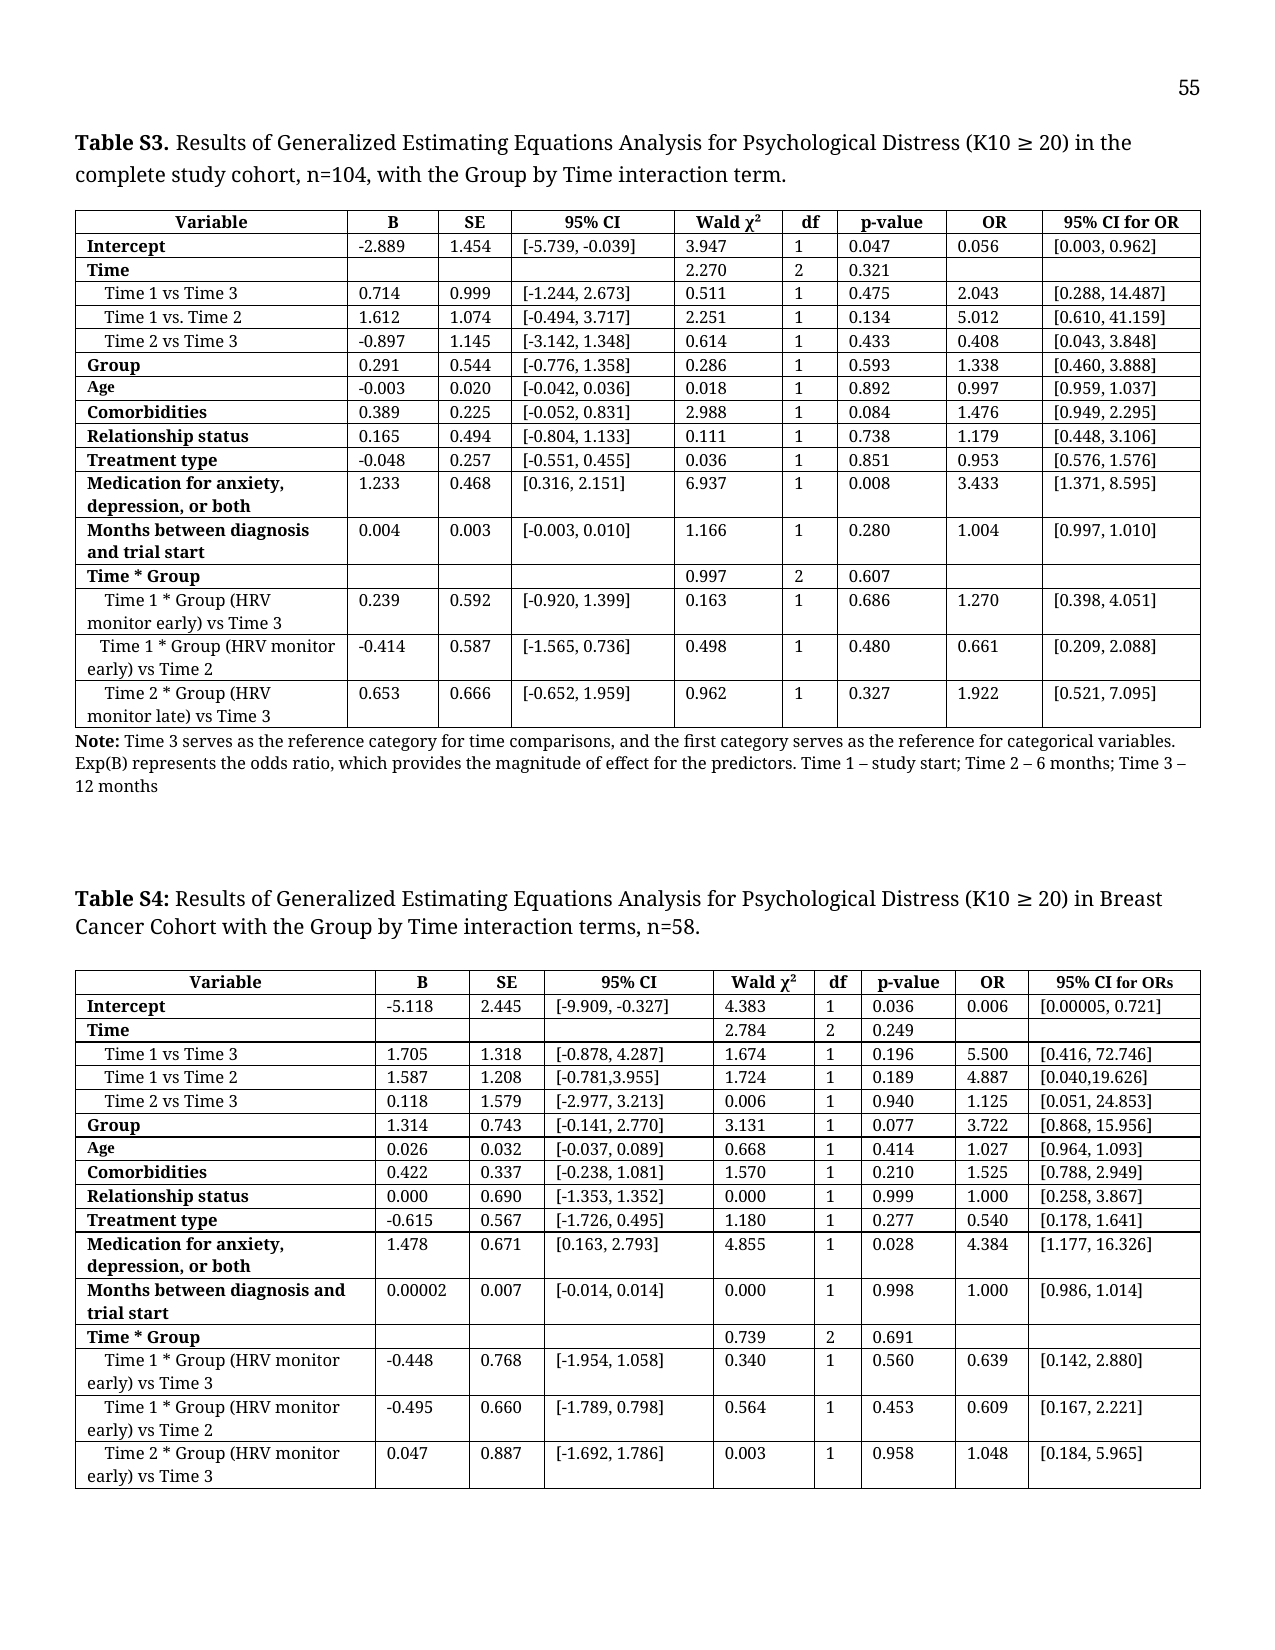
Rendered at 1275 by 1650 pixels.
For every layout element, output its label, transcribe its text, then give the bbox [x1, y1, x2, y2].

table_cell 1.004 [947, 518, 1042, 564]
table_header df [783, 211, 837, 233]
table_cell 0.475 [838, 282, 946, 304]
table_cell 0.036 [675, 448, 782, 471]
table_cell 0.239 [348, 589, 438, 634]
table_cell [0.416, 72.746] [1029, 1043, 1200, 1065]
table_cell Time 1 vs Time 2 [76, 1066, 375, 1089]
table_cell [0.460, 3.888] [1043, 353, 1200, 376]
table_cell 6.937 [675, 472, 782, 517]
table_cell 2 [783, 258, 837, 281]
table_cell [1029, 1325, 1200, 1348]
table_cell [-0.781,3.955] [545, 1066, 713, 1089]
table_cell 1 [783, 377, 837, 399]
table_cell 1.476 [947, 401, 1042, 423]
table_cell 1.478 [376, 1233, 469, 1278]
table_cell 0.036 [862, 995, 955, 1018]
table_cell 0.653 [348, 681, 438, 727]
table_cell Time [76, 258, 347, 281]
table_cell 1 [783, 424, 837, 447]
table_cell 1.525 [956, 1161, 1028, 1184]
table_cell Time * Group [76, 1325, 375, 1348]
table_cell 1.314 [376, 1114, 469, 1136]
table_cell 1 [783, 518, 837, 564]
table_cell 0.998 [862, 1279, 955, 1324]
table_cell 1.074 [439, 306, 511, 328]
table_cell 0.560 [862, 1349, 955, 1394]
table_cell 4.383 [714, 995, 814, 1018]
table_cell 1 [783, 589, 837, 634]
table_cell 3.131 [714, 1114, 814, 1136]
table_cell [470, 1325, 544, 1348]
table_cell [0.184, 5.965] [1029, 1442, 1200, 1487]
table_cell 0.468 [439, 472, 511, 517]
table_cell 0.686 [838, 589, 946, 634]
table_cell 1.233 [348, 472, 438, 517]
table_cell 0.006 [956, 995, 1028, 1018]
table_cell [0.949, 2.295] [1043, 401, 1200, 423]
table_cell [470, 1019, 544, 1041]
table_cell 0.340 [714, 1349, 814, 1394]
table_cell 0.084 [838, 401, 946, 423]
table_cell -0.897 [348, 329, 438, 352]
table_cell 1.724 [714, 1066, 814, 1089]
table_cell [545, 1019, 713, 1041]
table_cell Time 2 * Group (HRV monitor late) vs Time 3 [76, 681, 347, 727]
table_cell 0.999 [862, 1185, 955, 1208]
table_cell 0.498 [675, 635, 782, 680]
table_cell 0.028 [862, 1233, 955, 1278]
table_cell 0.118 [376, 1090, 469, 1113]
table_cell 0.249 [862, 1019, 955, 1041]
table_header Variable [76, 211, 347, 233]
table_cell [-0.494, 3.717] [512, 306, 674, 328]
table_cell 1.318 [470, 1043, 544, 1065]
table_cell Medication for anxiety, depression, or both [76, 472, 347, 517]
table_cell 1.027 [956, 1138, 1028, 1160]
table_cell [0.00005, 0.721] [1029, 995, 1200, 1018]
table_cell 0.997 [675, 565, 782, 587]
table_cell Time 1 vs Time 3 [76, 1043, 375, 1065]
text Table S4: Results of Generalized Estimating Equations Analysis for Psychological Distress (K10 ≥ 20) in Breast Cancer Cohort with the Group by Time interaction terms, n=58. [75, 884, 1200, 941]
table_cell Age [76, 1138, 375, 1160]
table_cell -0.495 [376, 1396, 469, 1441]
table_cell [-1.565, 0.736] [512, 635, 674, 680]
table_cell [0.868, 15.956] [1029, 1114, 1200, 1136]
table_cell [0.167, 2.221] [1029, 1396, 1200, 1441]
table_cell [0.316, 2.151] [512, 472, 674, 517]
table_cell 0.671 [470, 1233, 544, 1278]
table_cell 1 [783, 282, 837, 304]
table_cell 1 [783, 353, 837, 376]
table_cell 0.047 [838, 234, 946, 257]
table_cell 0.056 [947, 234, 1042, 257]
table_cell [-0.052, 0.831] [512, 401, 674, 423]
table_cell [545, 1325, 713, 1348]
table_cell 1.674 [714, 1043, 814, 1065]
table_cell Time 1 * Group (HRV monitor early) vs Time 3 [76, 589, 347, 634]
table_cell [0.964, 1.093] [1029, 1138, 1200, 1160]
table_cell 1 [783, 306, 837, 328]
table_cell 1 [815, 1043, 861, 1065]
table_cell [0.142, 2.880] [1029, 1349, 1200, 1394]
table_cell 3.433 [947, 472, 1042, 517]
table_cell 1.270 [947, 589, 1042, 634]
table_cell [1043, 565, 1200, 587]
table_cell 1 [783, 234, 837, 257]
table_cell 0.286 [675, 353, 782, 376]
table_cell [-1.692, 1.786] [545, 1442, 713, 1487]
table_cell [0.986, 1.014] [1029, 1279, 1200, 1324]
table_cell 0.690 [470, 1185, 544, 1208]
table_cell 0.003 [714, 1442, 814, 1487]
table_cell 0.851 [838, 448, 946, 471]
table_header OR [956, 971, 1028, 994]
table_cell 2 [815, 1325, 861, 1348]
table_cell [-1.954, 1.058] [545, 1349, 713, 1394]
table_cell [0.788, 2.949] [1029, 1161, 1200, 1184]
table_cell 2.251 [675, 306, 782, 328]
table_cell [-0.804, 1.133] [512, 424, 674, 447]
table_cell [-0.042, 0.036] [512, 377, 674, 399]
table_cell [947, 258, 1042, 281]
table_cell [439, 258, 511, 281]
table_cell [-0.003, 0.010] [512, 518, 674, 564]
table_cell 5.012 [947, 306, 1042, 328]
table_header p-value [838, 211, 946, 233]
table_cell Time * Group [76, 565, 347, 587]
text Table S3. Results of Generalized Estimating Equations Analysis for Psychological Distress (K10 ≥ 20) in the complete study cohort, n=104, with the Group by Time interaction term. [75, 128, 1200, 189]
table_cell 0.494 [439, 424, 511, 447]
table_cell 1 [815, 1138, 861, 1160]
table_cell 0.768 [470, 1349, 544, 1394]
table_cell Medication for anxiety, depression, or both [76, 1233, 375, 1278]
table_cell -0.003 [348, 377, 438, 399]
table_cell 0.887 [470, 1442, 544, 1487]
table_cell 0.321 [838, 258, 946, 281]
table_cell 1 [783, 472, 837, 517]
table_cell 2.043 [947, 282, 1042, 304]
table_cell 0.163 [675, 589, 782, 634]
table_cell 0.639 [956, 1349, 1028, 1394]
table_cell Treatment type [76, 448, 347, 471]
table_cell 0.660 [470, 1396, 544, 1441]
table_cell -0.448 [376, 1349, 469, 1394]
table_cell 1 [815, 1209, 861, 1231]
table_cell 0.165 [348, 424, 438, 447]
table_cell [1.177, 16.326] [1029, 1233, 1200, 1278]
table_cell 1 [815, 1090, 861, 1113]
table_cell Relationship status [76, 1185, 375, 1208]
table_cell 0.433 [838, 329, 946, 352]
table_header B [348, 211, 438, 233]
table_cell 1.705 [376, 1043, 469, 1065]
table_cell 1 [815, 1161, 861, 1184]
table_header SE [439, 211, 511, 233]
table_cell 0.000 [714, 1279, 814, 1324]
table_cell [376, 1019, 469, 1041]
table_cell 0.544 [439, 353, 511, 376]
table_cell [-1.244, 2.673] [512, 282, 674, 304]
table_cell [-0.037, 0.089] [545, 1138, 713, 1160]
table_cell 5.500 [956, 1043, 1028, 1065]
table_header B [376, 971, 469, 994]
table_cell 0.277 [862, 1209, 955, 1231]
table_cell 1.166 [675, 518, 782, 564]
table_cell 4.855 [714, 1233, 814, 1278]
table_cell Time 1 * Group (HRV monitor early) vs Time 2 [76, 1396, 375, 1441]
table_cell [0.959, 1.037] [1043, 377, 1200, 399]
table_cell 0.196 [862, 1043, 955, 1065]
table_cell 1.125 [956, 1090, 1028, 1113]
table_cell Time [76, 1019, 375, 1041]
table_cell [-1.726, 0.495] [545, 1209, 713, 1231]
table_cell 0.210 [862, 1161, 955, 1184]
table_cell Time 1 vs. Time 2 [76, 306, 347, 328]
table_cell [-1.353, 1.352] [545, 1185, 713, 1208]
table_cell 0.291 [348, 353, 438, 376]
table_cell Months between diagnosis and trial start [76, 1279, 375, 1324]
table_cell [0.040,19.626] [1029, 1066, 1200, 1089]
table_cell Time 1 * Group (HRV monitor early) vs Time 2 [76, 635, 347, 680]
table_cell 0.668 [714, 1138, 814, 1160]
table_cell -0.048 [348, 448, 438, 471]
table_cell 0.018 [675, 377, 782, 399]
table_cell 2.988 [675, 401, 782, 423]
table_cell 0.453 [862, 1396, 955, 1441]
table_cell 1 [783, 329, 837, 352]
table_cell [0.209, 2.088] [1043, 635, 1200, 680]
table_cell -5.118 [376, 995, 469, 1018]
table_cell 1.180 [714, 1209, 814, 1231]
table_cell 1 [815, 1114, 861, 1136]
table_cell 1 [815, 1442, 861, 1487]
table_cell Time 2 * Group (HRV monitor early) vs Time 3 [76, 1442, 375, 1487]
table_cell 0.225 [439, 401, 511, 423]
table_cell 1 [815, 1233, 861, 1278]
table_cell 0.008 [838, 472, 946, 517]
table_cell 0.00002 [376, 1279, 469, 1324]
table_cell 3.722 [956, 1114, 1028, 1136]
table_cell [-0.141, 2.770] [545, 1114, 713, 1136]
table_cell 1.145 [439, 329, 511, 352]
table_cell 1 [815, 1349, 861, 1394]
table_cell 0.564 [714, 1396, 814, 1441]
table_cell [-1.789, 0.798] [545, 1396, 713, 1441]
table_cell 0.111 [675, 424, 782, 447]
table_cell 0.714 [348, 282, 438, 304]
table_cell 3.947 [675, 234, 782, 257]
table_cell Months between diagnosis and trial start [76, 518, 347, 564]
table_cell [376, 1325, 469, 1348]
table_cell 1.587 [376, 1066, 469, 1089]
table_cell -2.889 [348, 234, 438, 257]
table_cell -0.414 [348, 635, 438, 680]
table_cell [-0.652, 1.959] [512, 681, 674, 727]
table_cell [0.043, 3.848] [1043, 329, 1200, 352]
table_cell 0.327 [838, 681, 946, 727]
table_cell 0.077 [862, 1114, 955, 1136]
table_cell 0.940 [862, 1090, 955, 1113]
table_cell 0.020 [439, 377, 511, 399]
table_cell 0.032 [470, 1138, 544, 1160]
table_cell 0.480 [838, 635, 946, 680]
table_cell [-0.551, 0.455] [512, 448, 674, 471]
table_cell Comorbidities [76, 401, 347, 423]
table_cell 4.887 [956, 1066, 1028, 1089]
table_cell [-0.920, 1.399] [512, 589, 674, 634]
table_cell [-5.739, -0.039] [512, 234, 674, 257]
table_cell 1 [815, 1066, 861, 1089]
table_cell Group [76, 353, 347, 376]
table_header p-value [862, 971, 955, 994]
table_cell 1.179 [947, 424, 1042, 447]
table_cell [0.610, 41.159] [1043, 306, 1200, 328]
table_cell 0.953 [947, 448, 1042, 471]
table_cell 1 [783, 681, 837, 727]
table_header df [815, 971, 861, 994]
table_cell 0.593 [838, 353, 946, 376]
table_cell 2.270 [675, 258, 782, 281]
table_cell 0.691 [862, 1325, 955, 1348]
table_cell 0.540 [956, 1209, 1028, 1231]
table_cell [0.003, 0.962] [1043, 234, 1200, 257]
table_cell [0.398, 4.051] [1043, 589, 1200, 634]
table_header 95% CI for ORs [1029, 971, 1200, 994]
table_cell Time 2 vs Time 3 [76, 1090, 375, 1113]
table_cell [-2.977, 3.213] [545, 1090, 713, 1113]
table_cell Relationship status [76, 424, 347, 447]
table_cell 0.189 [862, 1066, 955, 1089]
table_cell Time 1 * Group (HRV monitor early) vs Time 3 [76, 1349, 375, 1394]
table_cell 0.389 [348, 401, 438, 423]
table_cell [512, 565, 674, 587]
table_cell 0.422 [376, 1161, 469, 1184]
table_header 95% CI [545, 971, 713, 994]
table_cell 1 [815, 1396, 861, 1441]
table_cell 0.003 [439, 518, 511, 564]
table_cell Age [76, 377, 347, 399]
table_cell [512, 258, 674, 281]
table_cell [947, 565, 1042, 587]
table_cell 0.999 [439, 282, 511, 304]
table_header Wald χ² [714, 971, 814, 994]
table_cell 0.006 [714, 1090, 814, 1113]
table_cell 0.026 [376, 1138, 469, 1160]
table_cell 0.609 [956, 1396, 1028, 1441]
table_cell 0.614 [675, 329, 782, 352]
table_cell 1.000 [956, 1185, 1028, 1208]
table_cell Intercept [76, 234, 347, 257]
table_cell 0.000 [714, 1185, 814, 1208]
table_cell 0.337 [470, 1161, 544, 1184]
table_cell Group [76, 1114, 375, 1136]
table_cell 1.454 [439, 234, 511, 257]
table_cell [-3.142, 1.348] [512, 329, 674, 352]
table_cell -0.615 [376, 1209, 469, 1231]
table_header SE [470, 971, 544, 994]
table_cell 0.738 [838, 424, 946, 447]
table_cell [-0.238, 1.081] [545, 1161, 713, 1184]
table_cell [0.178, 1.641] [1029, 1209, 1200, 1231]
table_header Wald χ² [675, 211, 782, 233]
table_cell [0.521, 7.095] [1043, 681, 1200, 727]
table_cell [956, 1325, 1028, 1348]
table_cell 1.338 [947, 353, 1042, 376]
table_cell 1 [783, 401, 837, 423]
table_cell 0.047 [376, 1442, 469, 1487]
table_cell Time 1 vs Time 3 [76, 282, 347, 304]
table_cell [-0.878, 4.287] [545, 1043, 713, 1065]
table_cell 4.384 [956, 1233, 1028, 1278]
table_cell [1.371, 8.595] [1043, 472, 1200, 517]
table_cell 1.208 [470, 1066, 544, 1089]
table_cell [0.448, 3.106] [1043, 424, 1200, 447]
table_cell [-0.014, 0.014] [545, 1279, 713, 1324]
table_cell 0.592 [439, 589, 511, 634]
table_cell [439, 565, 511, 587]
table_cell 1.579 [470, 1090, 544, 1113]
table_cell 1.000 [956, 1279, 1028, 1324]
table_cell [0.258, 3.867] [1029, 1185, 1200, 1208]
table_cell [348, 258, 438, 281]
table_cell [0.288, 14.487] [1043, 282, 1200, 304]
table_cell 0.567 [470, 1209, 544, 1231]
table_cell 0.000 [376, 1185, 469, 1208]
table_cell [348, 565, 438, 587]
table_cell [-0.776, 1.358] [512, 353, 674, 376]
table_cell 0.134 [838, 306, 946, 328]
table_cell 0.607 [838, 565, 946, 587]
table_cell [1029, 1019, 1200, 1041]
table_cell 1 [815, 1279, 861, 1324]
table_cell 0.743 [470, 1114, 544, 1136]
table_header Variable [76, 971, 375, 994]
table_cell Time 2 vs Time 3 [76, 329, 347, 352]
table_cell [0.163, 2.793] [545, 1233, 713, 1278]
table_cell [956, 1019, 1028, 1041]
table_cell 0.511 [675, 282, 782, 304]
table_cell 0.892 [838, 377, 946, 399]
table_cell [1043, 258, 1200, 281]
table_header 95% CI for OR [1043, 211, 1200, 233]
table_cell 0.958 [862, 1442, 955, 1487]
table_cell [-9.909, -0.327] [545, 995, 713, 1018]
table_cell [0.997, 1.010] [1043, 518, 1200, 564]
table_cell 0.962 [675, 681, 782, 727]
table_cell 0.666 [439, 681, 511, 727]
table_header 95% CI [512, 211, 674, 233]
table_cell [0.051, 24.853] [1029, 1090, 1200, 1113]
table_cell Intercept [76, 995, 375, 1018]
table_cell 2.445 [470, 995, 544, 1018]
table_cell 1.922 [947, 681, 1042, 727]
table_cell 0.007 [470, 1279, 544, 1324]
table_cell 1 [783, 448, 837, 471]
table_cell 0.997 [947, 377, 1042, 399]
table_cell 2 [783, 565, 837, 587]
table_cell 0.661 [947, 635, 1042, 680]
table_cell 0.004 [348, 518, 438, 564]
table_cell 0.408 [947, 329, 1042, 352]
table_cell 0.280 [838, 518, 946, 564]
table_cell Comorbidities [76, 1161, 375, 1184]
table_cell 1.570 [714, 1161, 814, 1184]
table_cell 0.739 [714, 1325, 814, 1348]
table_header OR [947, 211, 1042, 233]
table_cell 2.784 [714, 1019, 814, 1041]
table_cell 0.587 [439, 635, 511, 680]
table_cell [0.576, 1.576] [1043, 448, 1200, 471]
table_cell 1 [815, 995, 861, 1018]
table_cell 1.048 [956, 1442, 1028, 1487]
table_cell 1 [815, 1185, 861, 1208]
table_cell Treatment type [76, 1209, 375, 1231]
table_cell 1.612 [348, 306, 438, 328]
table_cell 1 [783, 635, 837, 680]
table_cell 0.414 [862, 1138, 955, 1160]
text Note: Time 3 serves as the reference category for time comparisons, and the first category serves as the reference for categorical variables. Exp(B) represents the odds ratio, which provides the magnitude of effect for the predictors. Time 1 – study start; Time 2 – 6 months; Time 3 – 12 months [75, 729, 1200, 797]
table_cell 0.257 [439, 448, 511, 471]
table_cell 2 [815, 1019, 861, 1041]
